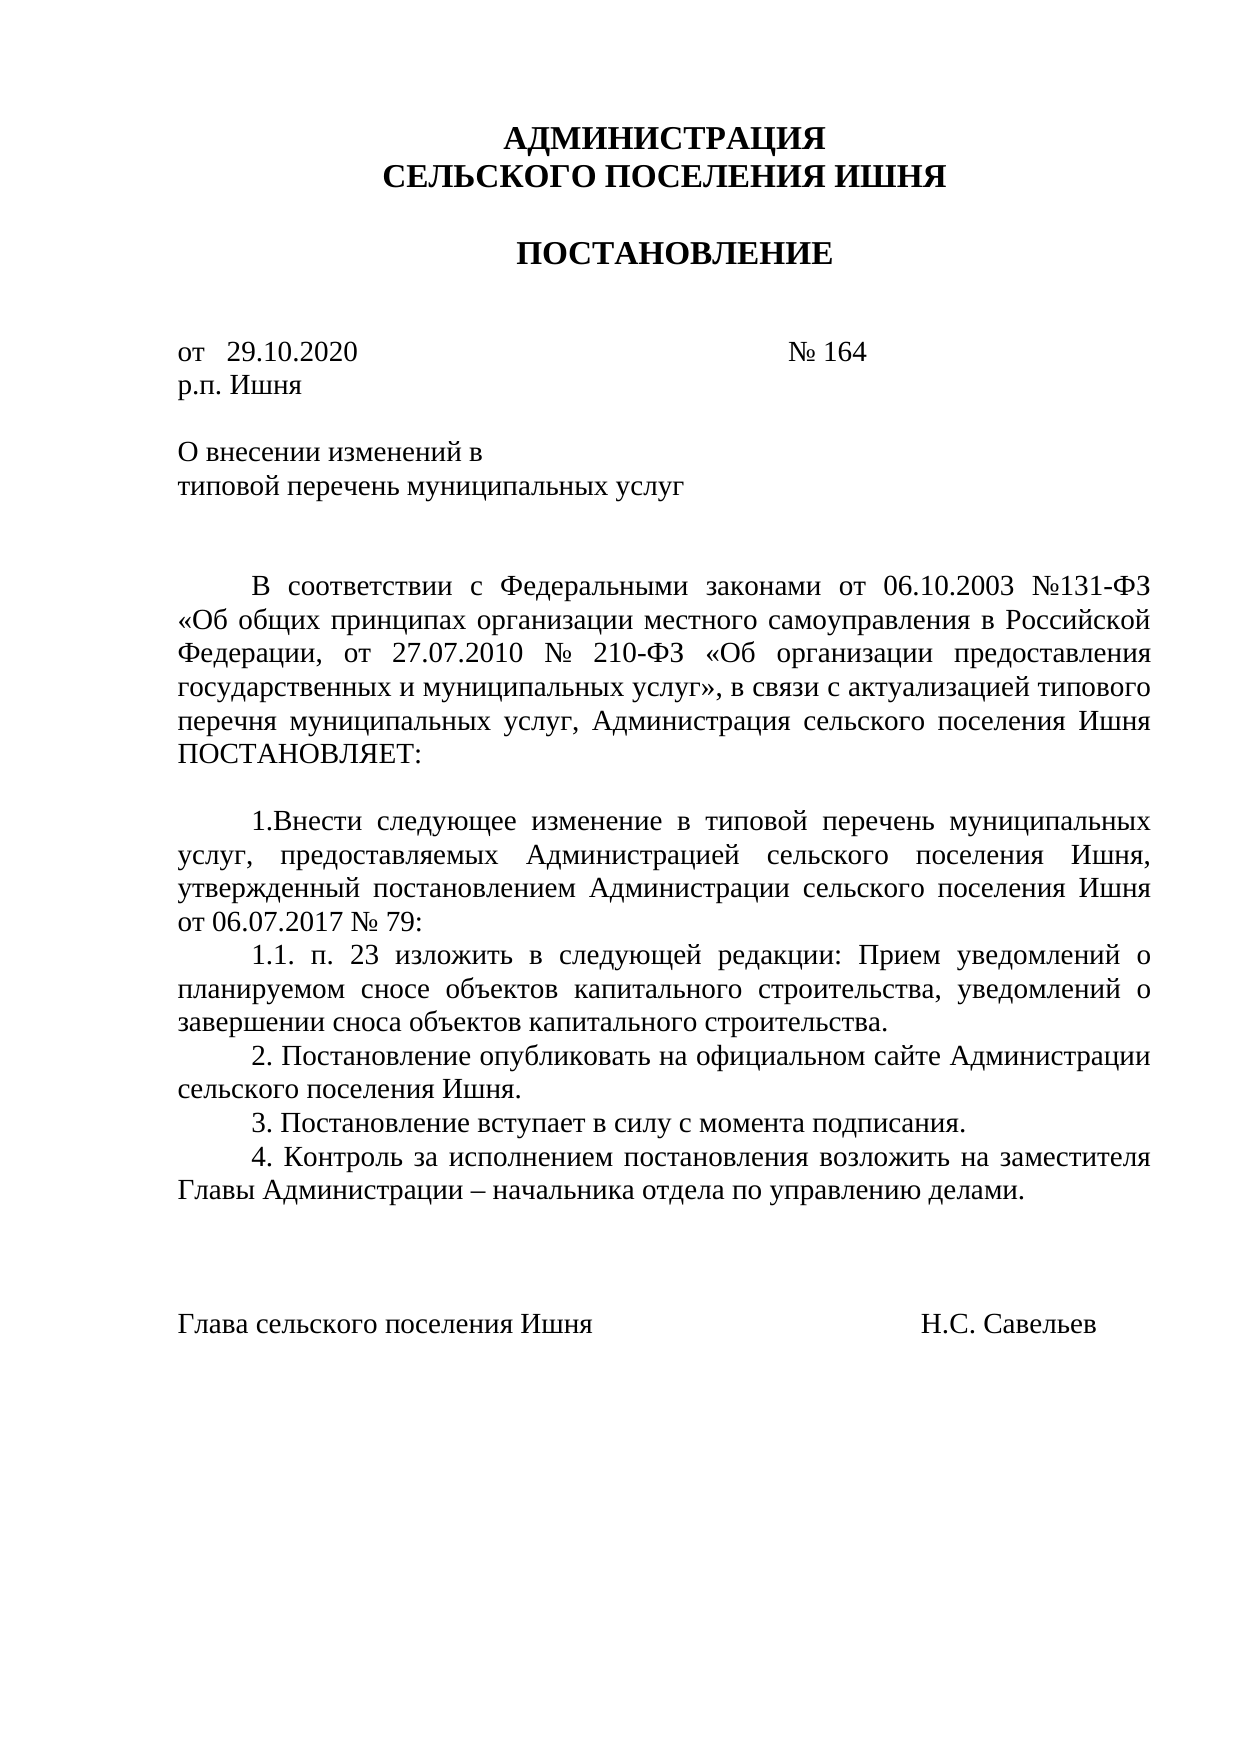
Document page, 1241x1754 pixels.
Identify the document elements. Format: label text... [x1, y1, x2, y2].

text В соответствии с Федеральными законами от 06.10.2003 №131-ФЗ «Об общих принципах организации местного самоуправления в Российской Федерации, от 27.07.2010 № 210-ФЗ «Об организации предоставления государственных и муниципальных услуг», в связи с актуализацией типового перечня муниципальных услуг, Администрация сельского поселения Ишня ПОСТАНОВЛЯЕТ: [177, 568, 1152, 770]
text 3. Постановление вступает в силу с момента подписания. [177, 1105, 1152, 1139]
text 1.Внести следующее изменение в типовой перечень муниципальных услуг, предоставляемых Администрацией сельского поселения Ишня, утвержденный постановлением Администрации сельского поселения Ишня от 06.07.2017 № 79: [177, 803, 1152, 937]
text 2. Постановление опубликовать на официальном сайте Администрации сельского поселения Ишня. [177, 1038, 1152, 1105]
text АДМИНИСТРАЦИЯ [177, 118, 1152, 156]
text Глава сельского поселения Ишня Н.С. Савельев [177, 1306, 1152, 1340]
text ПОСТАНОВЛЕНИЕ [177, 233, 1152, 271]
text р.п. Ишня [177, 367, 1152, 401]
text от 29.10.2020 № 164 [177, 334, 1152, 367]
text 1.1. п. 23 изложить в следующей редакции: Прием уведомлений о планируемом сносе объектов капитального строительства, уведомлений о завершении сноса объектов капитального строительства. [177, 937, 1152, 1038]
text О внесении изменений в [177, 434, 1152, 468]
text 4. Контроль за исполнением постановления возложить на заместителя Главы Администрации – начальника отдела по управлению делами. [177, 1139, 1152, 1206]
text типовой перечень муниципальных услуг [177, 468, 1152, 501]
text СЕЛЬСКОГО ПОСЕЛЕНИЯ ИШНЯ [177, 156, 1152, 195]
